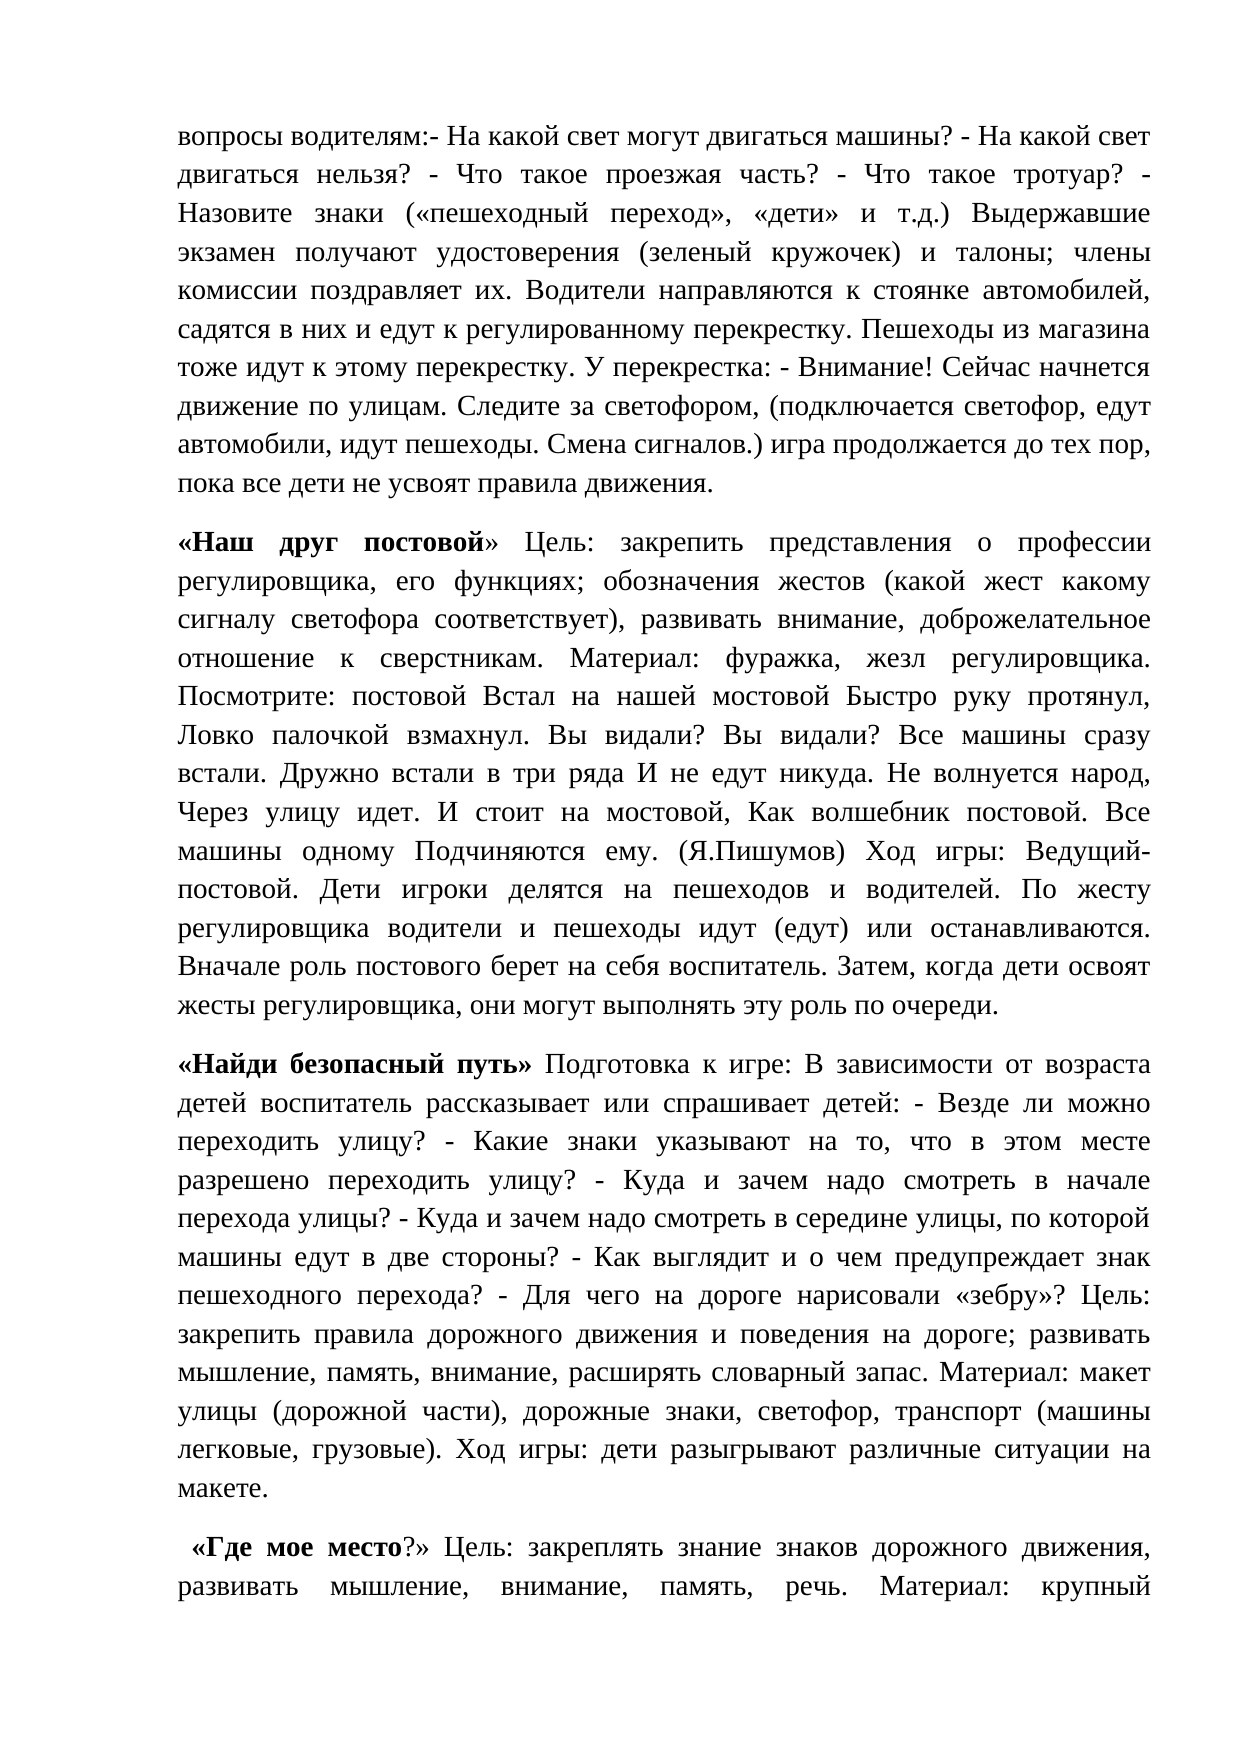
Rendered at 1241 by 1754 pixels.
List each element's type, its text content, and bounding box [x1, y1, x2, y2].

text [177, 1529, 1152, 1602]
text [177, 118, 1152, 498]
text «Найди безопасный путь» Подготовка к игре: В зависимости от возраста детей воспитатель рассказывает или спрашивает детей: - Везде ли можно переходить улицу? - Какие знаки указывают на то, что в этом месте разрешено переходить улицу? - Куда и зачем надо смотреть в начале перехода улицы? - Куда и зачем надо смотреть в середине улицы, по которой машины едут в две стороны? - Как выглядит и о чем предупреждает знак пешеходного перехода? - Для чего на дороге нарисовали «зебру»? Цель: закрепить правила дорожного движения и поведения на дороге; развивать мышление, память, внимание, расширять словарный запас. Материал: макет улицы (дорожной части), дорожные знаки, светофор, транспорт (машины легковые, грузовые). Ход игры: дети разыгрывают различные ситуации на макете. [177, 1046, 1152, 1504]
text «Наш друг постовой» Цель: закрепить представления о профессии регулировщика, его функциях; обозначения жестов (какой жест какому сигналу светофора соответствует), развивать внимание, доброжелательное отношение к сверстникам. Материал: фуражка, жезл регулировщика. Посмотрите: постовой Встал на нашей мостовой Быстро руку протянул, Ловко палочкой взмахнул. Вы видали? Вы видали? Все машины сразу встали. Дружно встали в три ряда И не едут никуда. Не волнуется народ, Через улицу идет. И стоит на мостовой, Как волшебник постовой. Все машины одному Подчиняются ему. (Я.Пишумов) Ход игры: Ведущий-постовой. Дети игроки делятся на пешеходов и водителей. По жесту регулировщика водители и пешеходы идут (едут) или останавливаются. Вначале роль постового берет на себя воспитатель. Затем, когда дети освоят жесты регулировщика, они могут выполнять эту роль по очереди. [177, 524, 1152, 1020]
